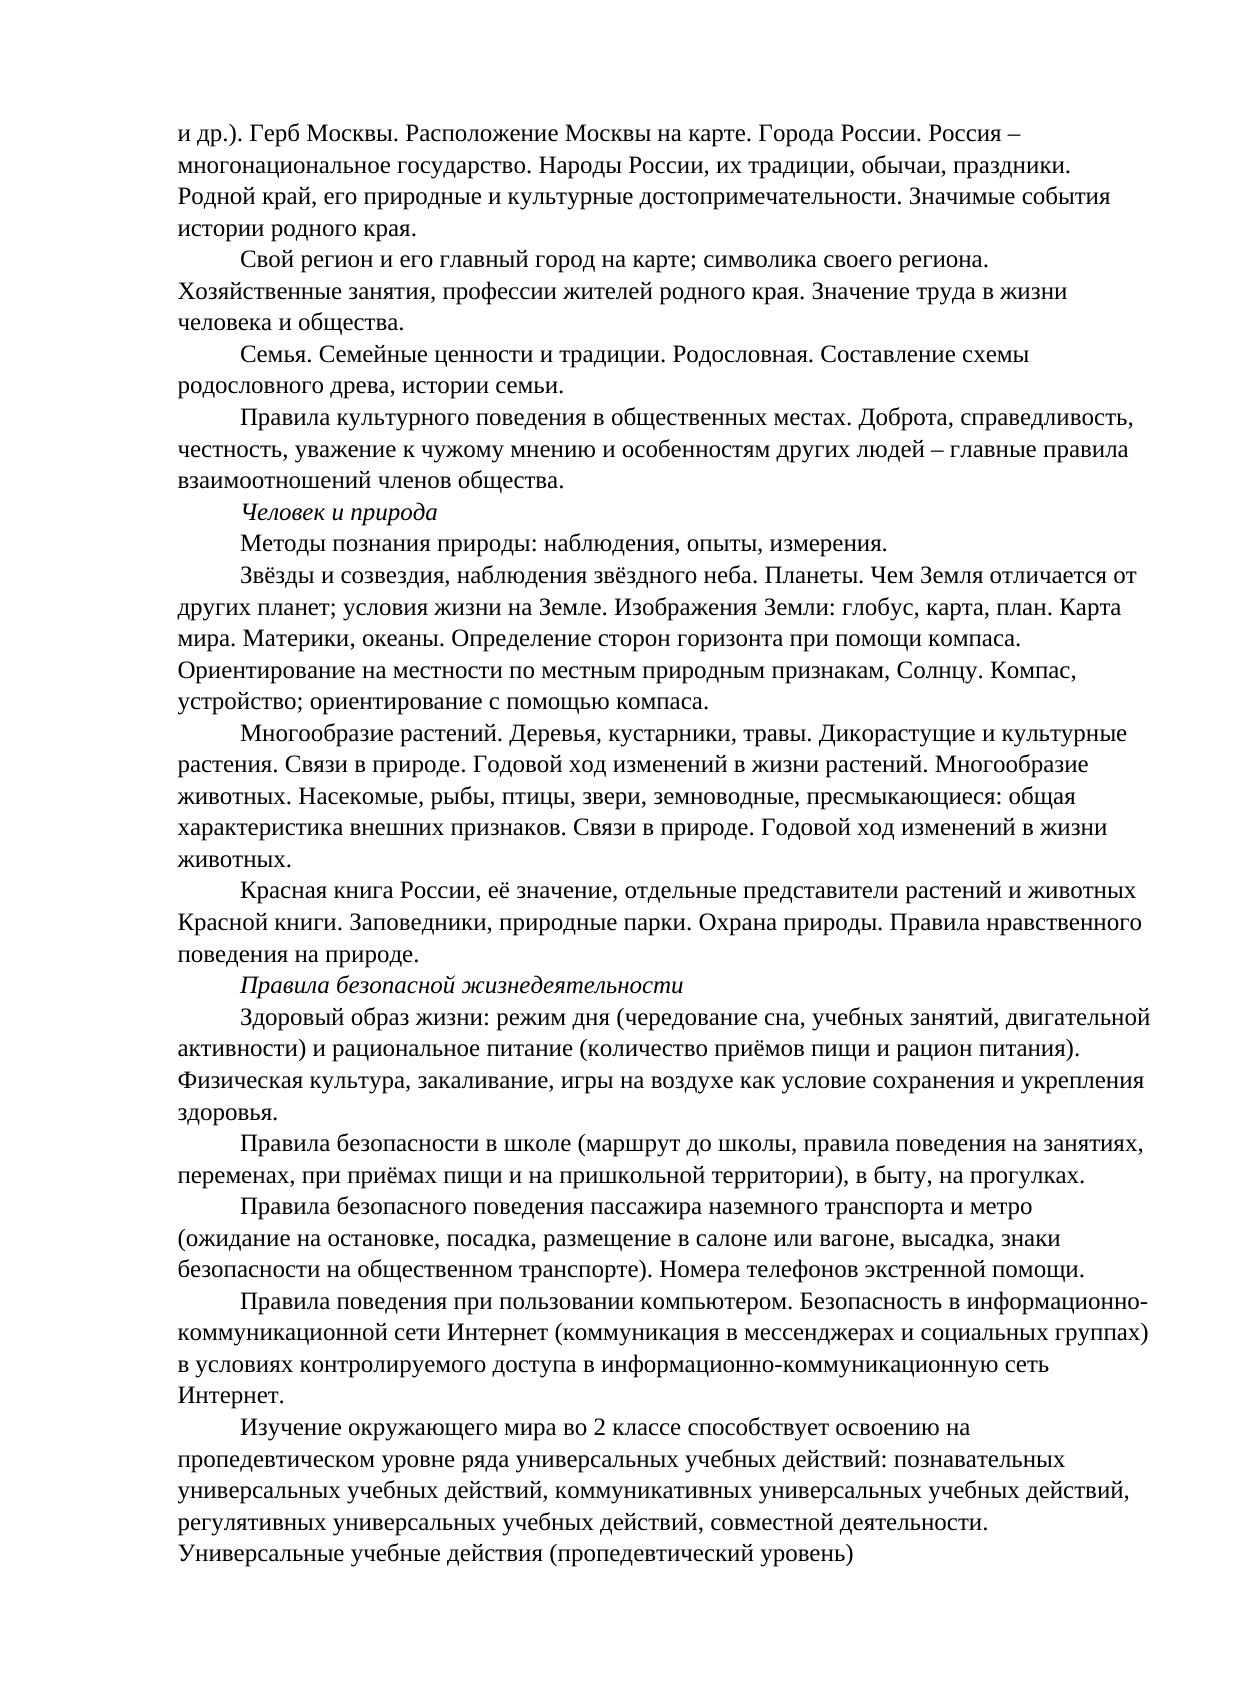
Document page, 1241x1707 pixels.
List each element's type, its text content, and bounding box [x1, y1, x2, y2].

text Правила безопасного поведения пассажира наземного транспорта и метро (ожидание на остановке, посадка, размещение в салоне или вагоне, высадка, знаки безопасности на общественном транспорте). Номера телефонов экстренной помощи. [177, 1191, 1152, 1283]
text Правила поведения при пользовании компьютером. Безопасность в информационно-коммуникационной сети Интернет (коммуникация в мессенджерах и социальных группах) в условиях контролируемого доступа в информационно-коммуникационную сеть Интернет. [177, 1286, 1152, 1409]
text Звёзды и созвездия, наблюдения звёздного неба. Планеты. Чем Земля отличается от других планет; условия жизни на Земле. Изображения Земли: глобус, карта, план. Карта мира. Материки, океаны. Определение сторон горизонта при помощи компаса. Ориентирование на местности по местным природным признакам, Солнцу. Компас, устройство; ориентирование с помощью компаса. [177, 560, 1152, 715]
text Здоровый образ жизни: режим дня (чередование сна, учебных занятий, двигательной активности) и рациональное питание (количество приёмов пищи и рацион питания). Физическая культура, закаливание, игры на воздухе как условие сохранения и укрепления здоровья. [177, 1002, 1152, 1125]
text Семья. Семейные ценности и традиции. Родословная. Составление схемы родословного древа, истории семьи. [177, 339, 1152, 399]
text Многообразие растений. Деревья, кустарники, травы. Дикорастущие и культурные растения. Связи в природе. Годовой ход изменений в жизни растений. Многообразие животных. Насекомые, рыбы, птицы, звери, земноводные, пресмыкающиеся: общая характеристика внешних признаков. Связи в природе. Годовой ход изменений в жизни животных. [177, 718, 1152, 873]
text Правила безопасности в школе (маршрут до школы, правила поведения на занятиях, переменах, при приёмах пищи и на пришкольной территории), в быту, на прогулках. [177, 1128, 1152, 1188]
text Человек и природа [177, 497, 1152, 526]
text Правила безопасной жизнедеятельности [177, 970, 1152, 999]
text Свой регион и его главный город на карте; символика своего региона. Хозяйственные занятия, профессии жителей родного края. Значение труда в жизни человека и общества. [177, 244, 1152, 336]
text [177, 118, 1152, 242]
text Правила культурного поведения в общественных местах. Доброта, справедливость, честность, уважение к чужому мнению и особенностям других людей – главные правила взаимоотношений членов общества. [177, 402, 1152, 494]
text Красная книга России, её значение, отдельные представители растений и животных Красной книги. Заповедники, природные парки. Охрана природы. Правила нравственного поведения на природе. [177, 876, 1152, 967]
text Методы познания природы: наблюдения, опыты, измерения. [177, 528, 1152, 557]
text Изучение окружающего мира во 2 классе способствует освоению на пропедевтическом уровне ряда универсальных учебных действий: познавательных универсальных учебных действий, коммуникативных универсальных учебных действий, регулятивных универсальных учебных действий, совместной деятельности. Универсальные учебные действия (пропедевтический уровень) [177, 1412, 1152, 1567]
